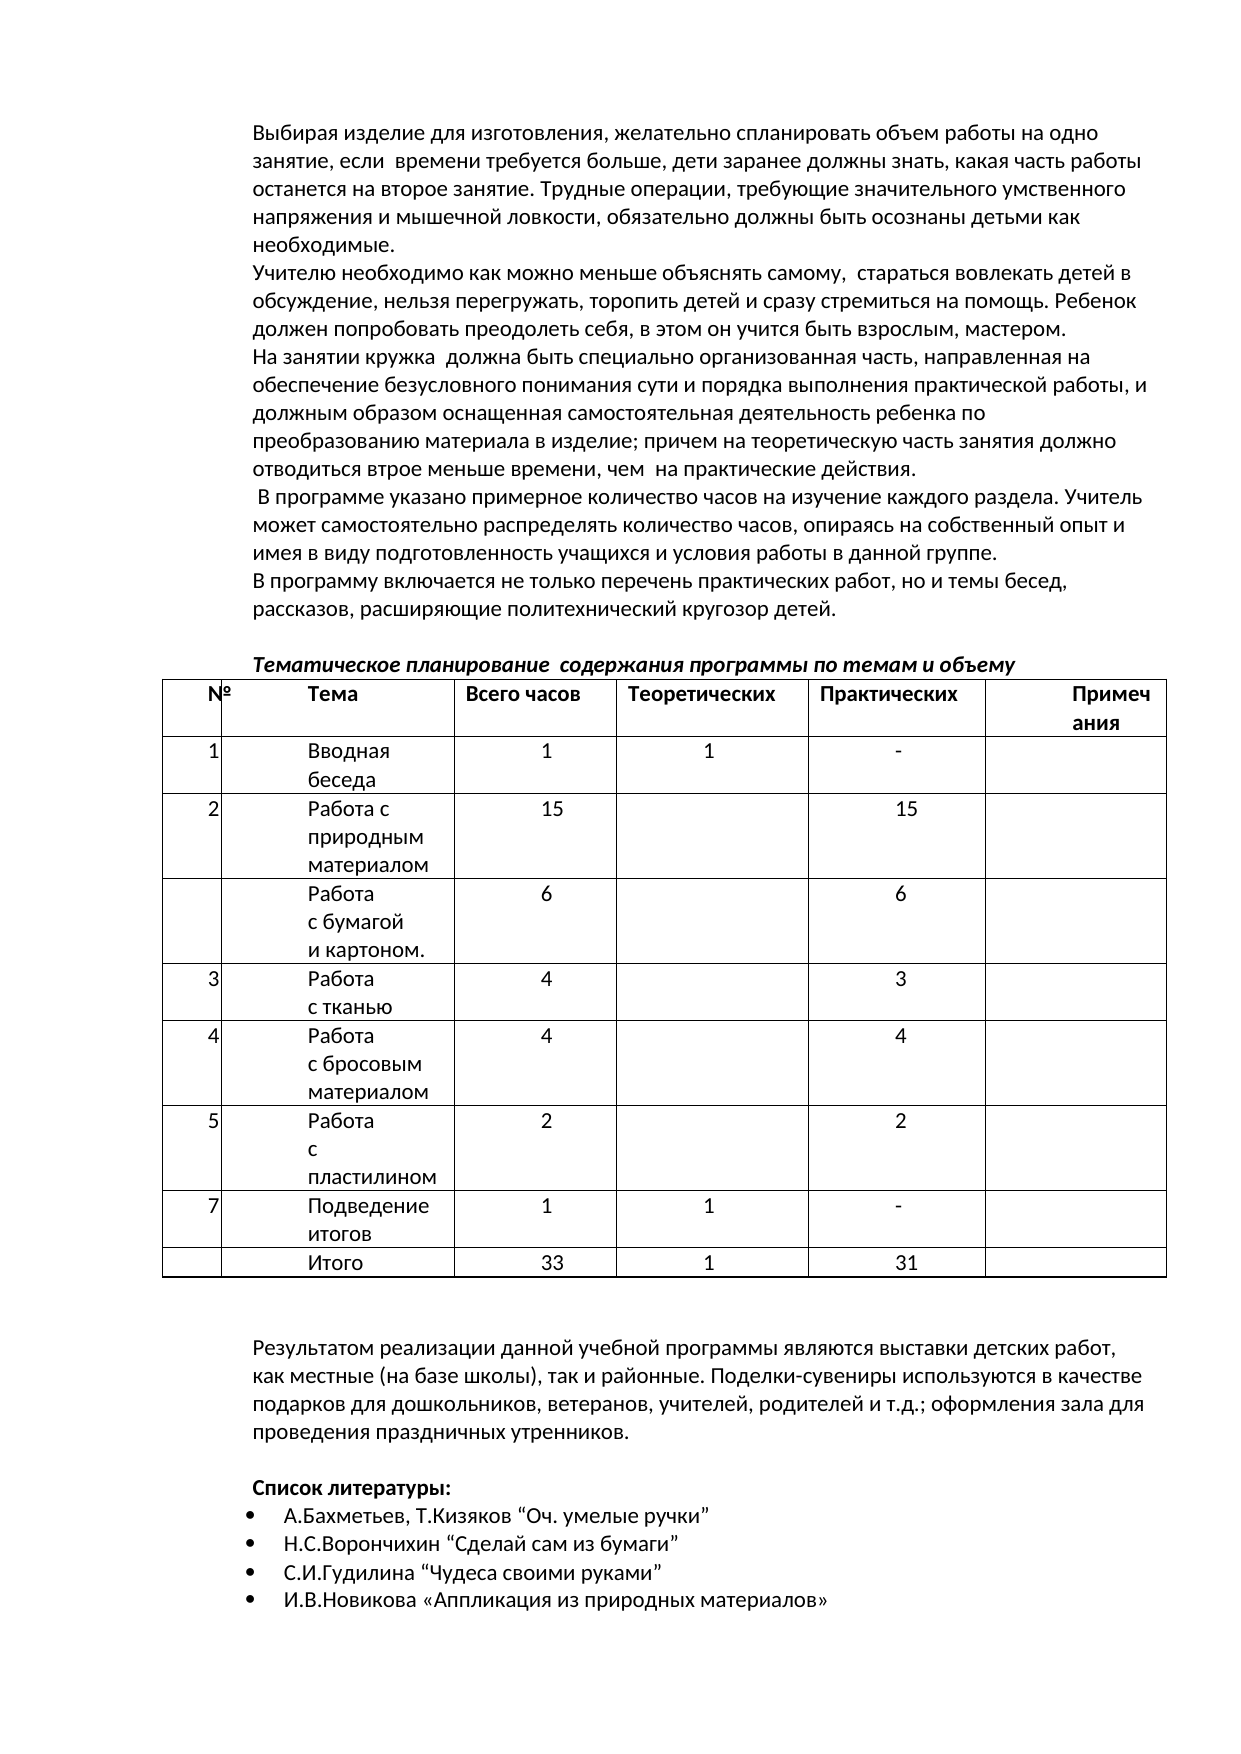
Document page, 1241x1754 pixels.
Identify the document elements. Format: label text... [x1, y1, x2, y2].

text Учителю необходимо как можно меньше объяснять самому, стараться вовлекать детей в обсуждение, нельзя перегружать, торопить детей и сразу стремиться на помощь. Ребенок должен попробовать преодолеть себя, в этом он учится быть взрослым, мастером. [252, 258, 1152, 342]
table_cell [617, 879, 808, 963]
table_cell [986, 1191, 1166, 1247]
table_cell 4 [809, 1021, 985, 1105]
table_cell 4 [163, 1021, 221, 1105]
list Н.С.Ворончихин “Сделай сам из бумаги” [246, 1529, 1152, 1558]
table_cell 1 [617, 1191, 808, 1247]
table_cell Работа с природным материалом [222, 794, 454, 878]
table_cell [617, 964, 808, 1020]
table_cell 15 [809, 794, 985, 878]
table_cell [986, 879, 1166, 963]
table_cell 1 [455, 1191, 616, 1247]
table_cell [986, 1248, 1166, 1276]
table_cell 33 [455, 1248, 616, 1276]
text Тематическое планирование содержания программы по темам и объему [252, 651, 1152, 678]
table_cell 2 [163, 794, 221, 878]
text В программе указано примерное количество часов на изучение каждого раздела. Учитель может самостоятельно распределять количество часов, опираясь на собственный опыт и имея в виду подготовленность учащихся и условия работы в данной группе. [252, 482, 1152, 566]
table_cell 5 [163, 1106, 221, 1190]
table_cell Вводная беседа [222, 737, 454, 793]
table_cell 6 [455, 879, 616, 963]
table_cell [163, 1248, 221, 1276]
table_header № [163, 680, 221, 736]
table_header Тема [222, 680, 454, 736]
text В программу включается не только перечень практических работ, но и темы бесед, рассказов, расширяющие политехнический кругозор детей. [252, 566, 1152, 622]
table_cell [986, 1106, 1166, 1190]
table_cell 3 [163, 964, 221, 1020]
table_header Примечания [986, 680, 1166, 736]
text На занятии кружка должна быть специально организованная часть, направленная на обеспечение безусловного понимания сути и порядка выполнения практической работы, и должным образом оснащенная самостоятельная деятельность ребенка по преобразованию материала в изделие; причем на теоретическую часть занятия должно отводиться втрое меньше времени, чем на практические действия. [252, 342, 1152, 482]
text Список литературы: [252, 1473, 1152, 1502]
table_cell - [809, 1191, 985, 1247]
table_cell 4 [455, 964, 616, 1020]
table_cell 15 [455, 794, 616, 878]
table_cell 4 [455, 1021, 616, 1105]
table_header Всего часов [455, 680, 616, 736]
table_cell 1 [455, 737, 616, 793]
table_cell [163, 879, 221, 963]
table_cell - [809, 737, 985, 793]
table_cell [617, 1021, 808, 1105]
table_cell 31 [809, 1248, 985, 1276]
table_cell Итого [222, 1248, 454, 1276]
table_cell [617, 1106, 808, 1190]
table_cell 2 [809, 1106, 985, 1190]
table_cell [986, 964, 1166, 1020]
table_cell 1 [617, 1248, 808, 1276]
table_cell 6 [809, 879, 985, 963]
table_cell Работа с пластилином [222, 1106, 454, 1190]
table_cell [617, 794, 808, 878]
table_cell [986, 1021, 1166, 1105]
table_cell 1 [617, 737, 808, 793]
table_cell [986, 737, 1166, 793]
list С.И.Гудилина “Чудеса своими руками” [246, 1558, 1152, 1586]
table_header Теоретических [617, 680, 808, 736]
table_cell Подведение итогов [222, 1191, 454, 1247]
table_cell Работа с бумагой и картоном. [222, 879, 454, 963]
table_cell [986, 794, 1166, 878]
table_cell 7 [163, 1191, 221, 1247]
text Выбирая изделие для изготовления, желательно спланировать объем работы на одно занятие, если времени требуется больше, дети заранее должны знать, какая часть работы останется на второе занятие. Трудные операции, требующие значительного умственного напряжения и мышечной ловкости, обязательно должны быть осознаны детьми как необходимые. [252, 118, 1152, 258]
table_cell 3 [809, 964, 985, 1020]
table_cell Работа с тканью [222, 964, 454, 1020]
table_header Практических [809, 680, 985, 736]
list А.Бахметьев, Т.Кизяков “Оч. умелые ручки” [246, 1502, 1152, 1529]
table_cell 2 [455, 1106, 616, 1190]
list И.В.Новикова «Аппликация из природных материалов» [246, 1586, 1152, 1614]
text Результатом реализации данной учебной программы являются выставки детских работ, как местные (на базе школы), так и районные. Поделки-сувениры используются в качестве подарков для дошкольников, ветеранов, учителей, родителей и т.д.; оформления зала для проведения праздничных утренников. [252, 1333, 1152, 1446]
table_cell Работа с бросовым материалом [222, 1021, 454, 1105]
table_cell 1 [163, 737, 221, 793]
